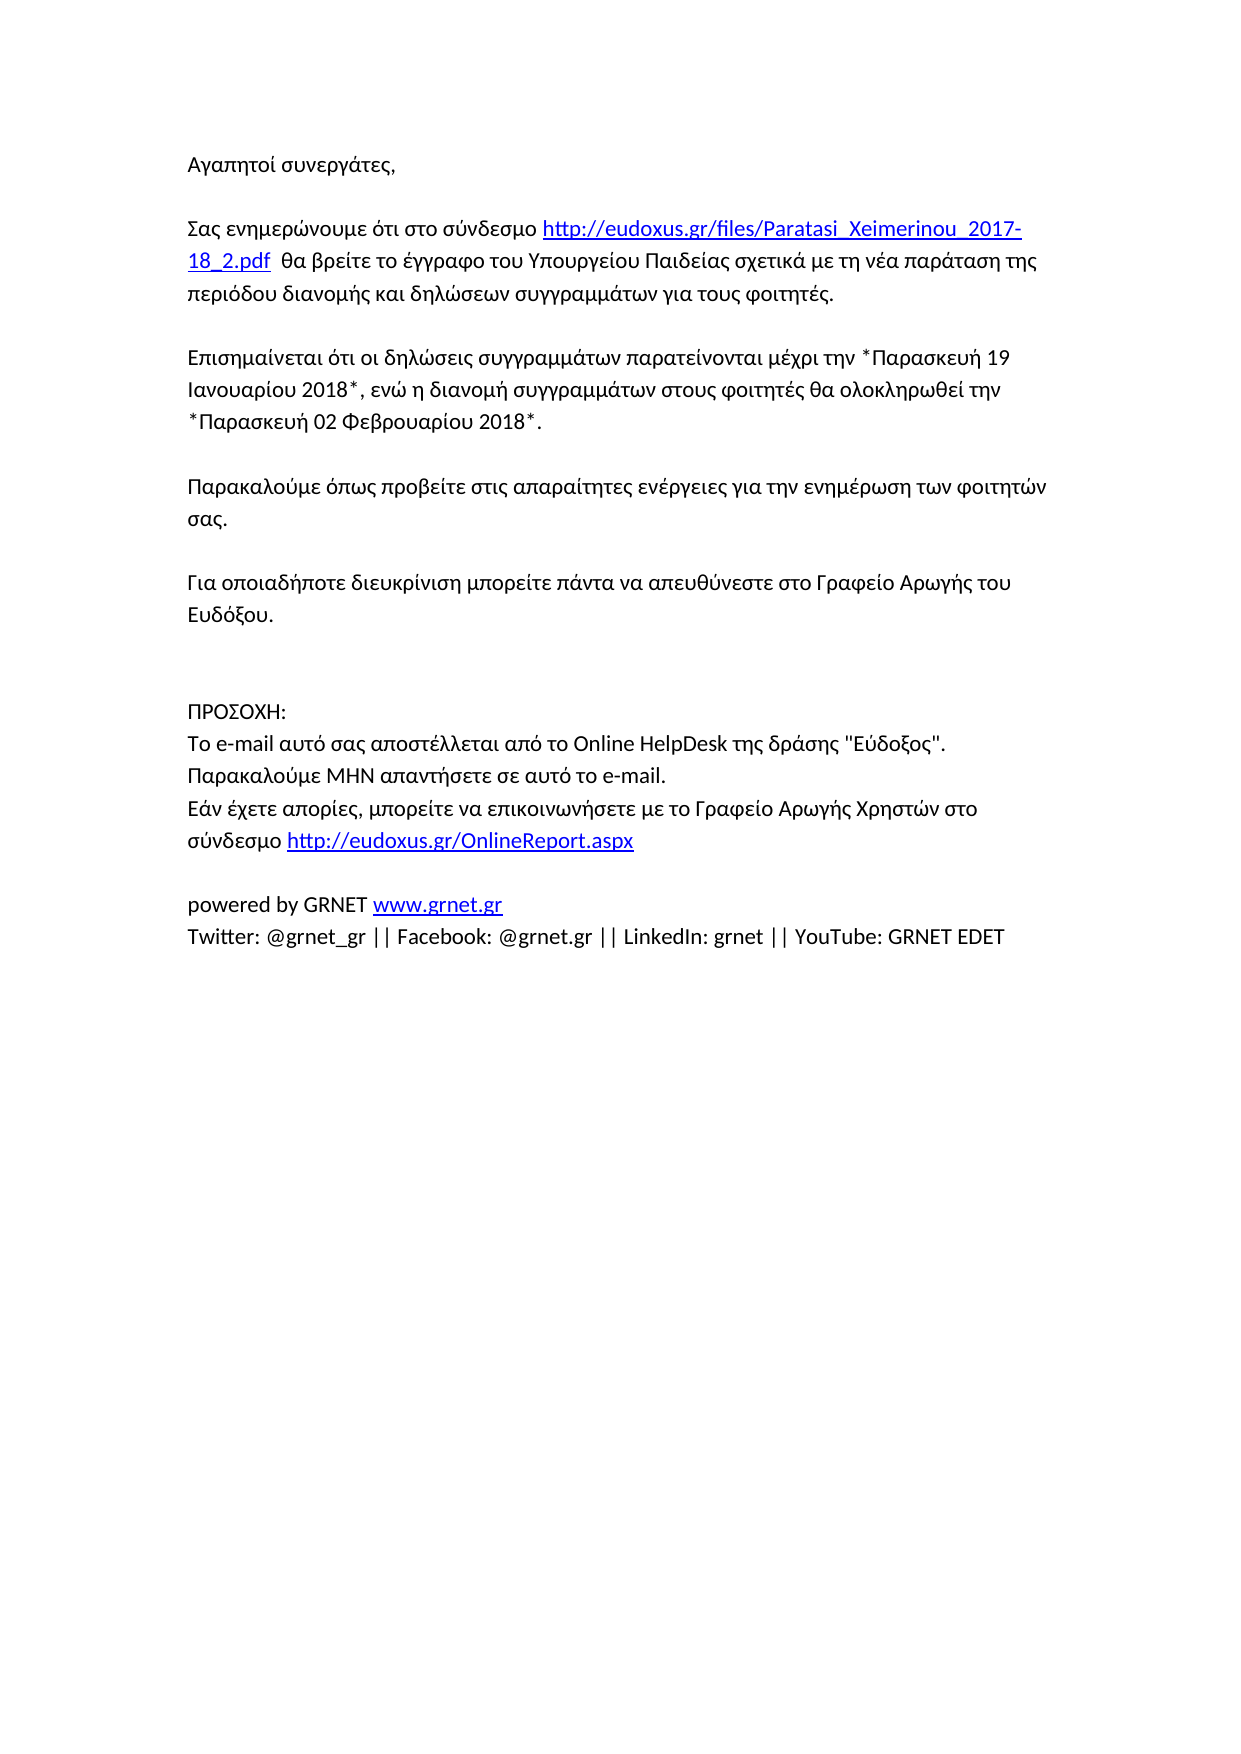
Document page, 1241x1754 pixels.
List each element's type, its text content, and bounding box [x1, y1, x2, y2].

text Αγαπητοί συνεργάτες, Σας ενημερώνουμε ότι στο σύνδεσμο http://eudoxus.gr/files/Paratasi_Xeimerinou_2017-18_2.pdf θα βρείτε το έγγραφο του Υπουργείου Παιδείας σχετικά με τη νέα παράταση της περιόδου διανομής και δηλώσεων συγγραμμάτων για τους φοιτητές. Επισημαίνεται ότι οι δηλώσεις συγγραμμάτων παρατείνονται μέχρι την *Παρασκευή 19 Ιανουαρίου 2018*, ενώ η διανομή συγγραμμάτων στους φοιτητές θα ολοκληρωθεί την *Παρασκευή 02 Φεβρουαρίου 2018*. Παρακαλούμε όπως προβείτε στις απαραίτητες ενέργειες για την ενημέρωση των φοιτητών σας. Για οποιαδήποτε διευκρίνιση μπορείτε πάντα να απευθύνεστε στο Γραφείο Αρωγής του Ευδόξου. ΠΡΟΣΟΧΗ: Το e-mail αυτό σας αποστέλλεται από το Online HelpDesk της δράσης "Εύδοξος". Παρακαλούμε MHN απαντήσετε σε αυτό το e-mail. Εάν έχετε απορίες, μπορείτε να επικοινωνήσετε με το Γραφείο Αρωγής Χρηστών στο σύνδεσμο http://eudoxus.gr/OnlineReport.aspx powered by GRNET www.grnet.gr Twitter: @grnet_gr || Facebook: @grnet.gr || LinkedIn: grnet || YouTube: GRNET EDET [187, 150, 1053, 951]
